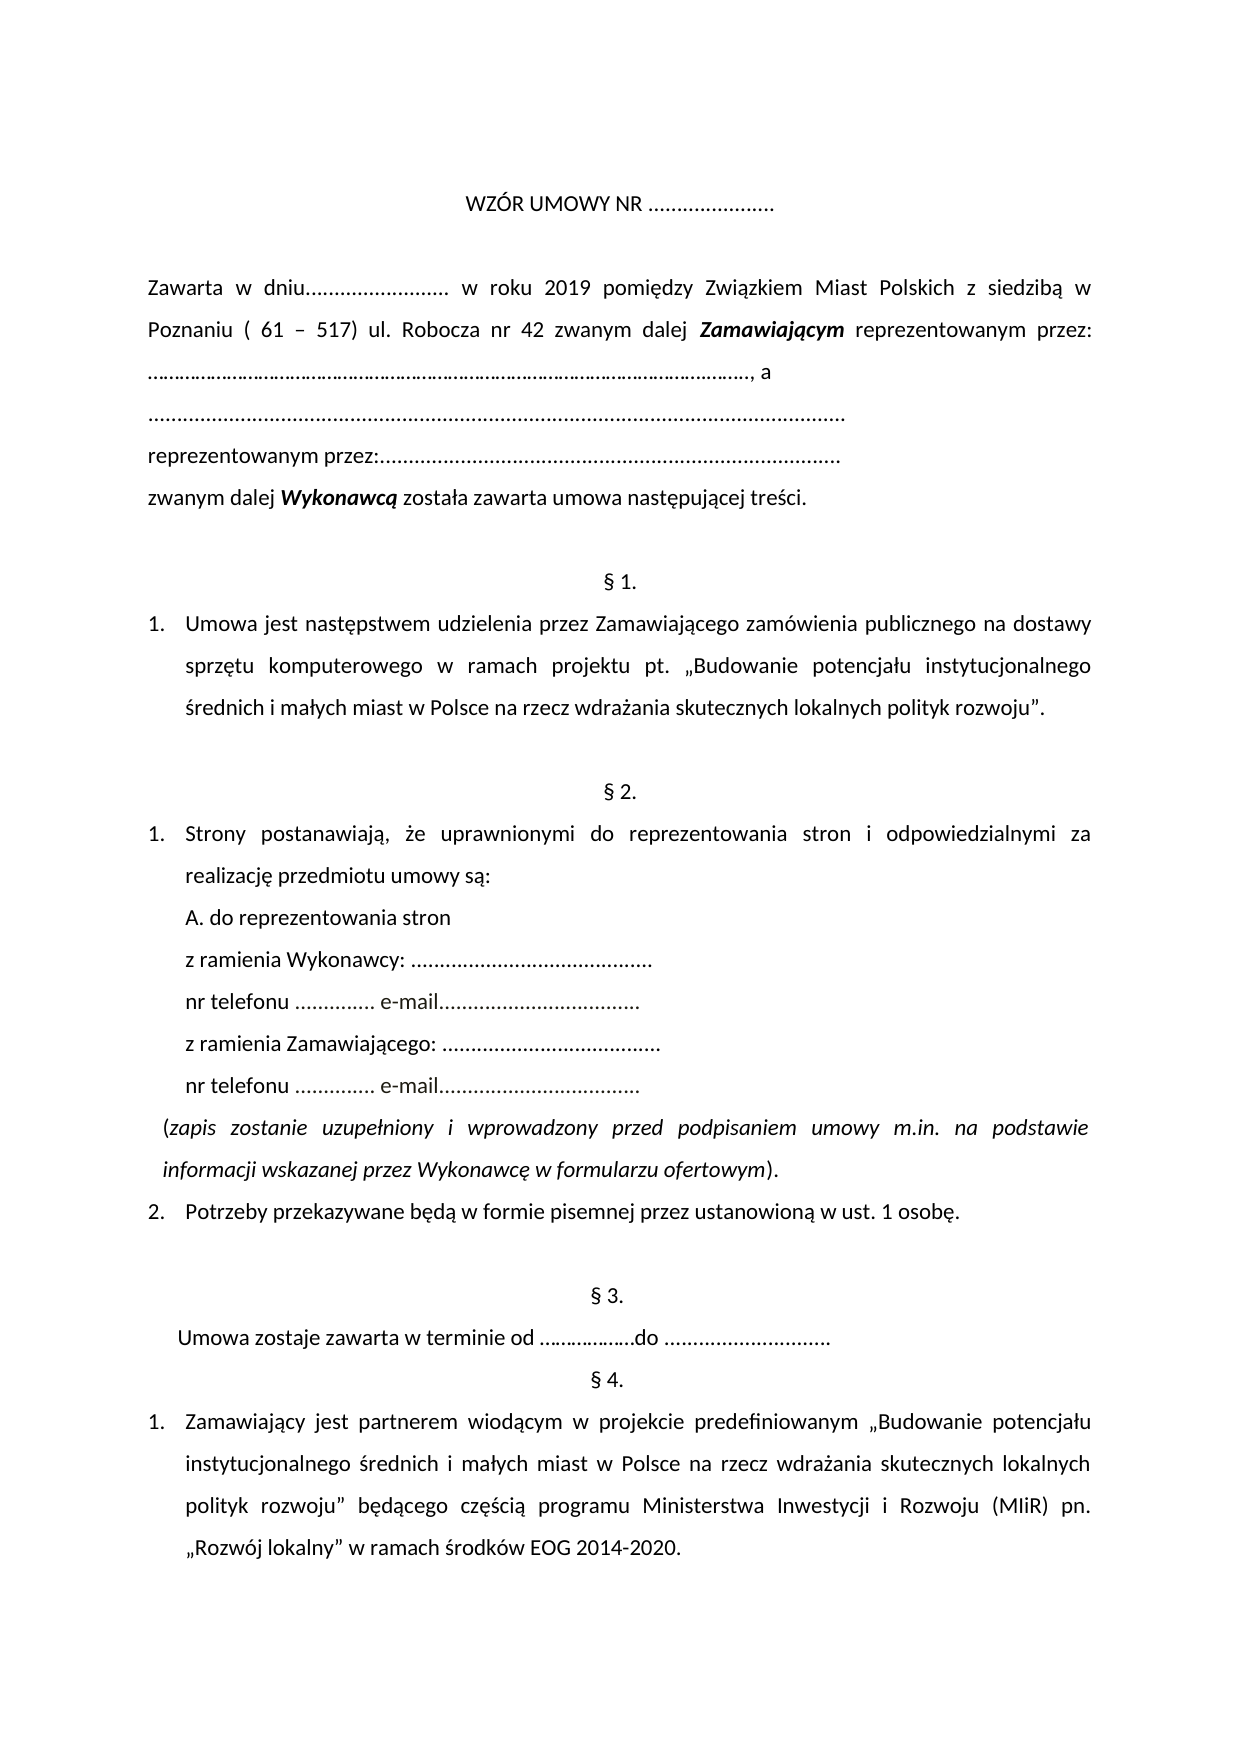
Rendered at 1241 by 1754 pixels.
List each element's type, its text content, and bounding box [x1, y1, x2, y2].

text ......................................................................................................................... [148, 399, 1093, 427]
text § 4. [554, 1365, 1093, 1393]
list Potrzeby przekazywane będą w formie pisemnej przez ustanowioną w ust. 1 osobę. [148, 1197, 1093, 1225]
list Umowa jest następstwem udzielenia przez Zamawiającego zamówienia publicznego na dostawy sprzętu komputerowego w ramach projektu pt. „Budowanie potencjału instytucjonalnego średnich i małych miast w Polsce na rzecz wdrażania skutecznych lokalnych polityk rozwoju”. [148, 609, 1093, 721]
text WZÓR UMOWY NR ...................... [148, 189, 1093, 218]
text z ramienia Zamawiającego: ...................................... [148, 1029, 1093, 1057]
text Umowa zostaje zawarta w terminie od ………………do ............................. [177, 1323, 1093, 1351]
text nr telefonu .............. e-mail................................... [148, 1071, 1093, 1099]
list Strony postanawiają, że uprawnionymi do reprezentowania stron i odpowiedzialnymi za realizację przedmiotu umowy są: [148, 819, 1093, 889]
text § 1. [148, 567, 1093, 595]
list Zamawiający jest partnerem wiodącym w projekcie predefiniowanym „Budowanie potencjału instytucjonalnego średnich i małych miast w Polsce na rzecz wdrażania skutecznych lokalnych polityk rozwoju” będącego częścią programu Ministerstwa Inwestycji i Rozwoju (MIiR) pn. „Rozwój lokalny” w ramach środków EOG 2014-2020. [148, 1407, 1093, 1561]
text Zawarta w dniu......................... w roku 2019 pomiędzy Związkiem Miast Polskich z siedzibą w Poznaniu ( 61 – 517) ul. Robocza nr 42 zwanym dalej Zamawiającym reprezentowanym przez: …………………………………………………………………………………………….…….., a [148, 273, 1093, 386]
text § 2. [148, 777, 1093, 805]
text zwanym dalej Wykonawcą została zawarta umowa następującej treści. [148, 483, 1093, 511]
text A. do reprezentowania stron [148, 903, 1093, 931]
text (zapis zostanie uzupełniony i wprowadzony przed podpisaniem umowy m.in. na podstawie informacji wskazanej przez Wykonawcę w formularzu ofertowym). [162, 1113, 1093, 1183]
text z ramienia Wykonawcy: .......................................... [148, 945, 1093, 973]
text reprezentowanym przez:................................................................................ [148, 441, 1093, 469]
text nr telefonu .............. e-mail................................... [148, 987, 1093, 1015]
text § 3. [516, 1281, 1093, 1309]
